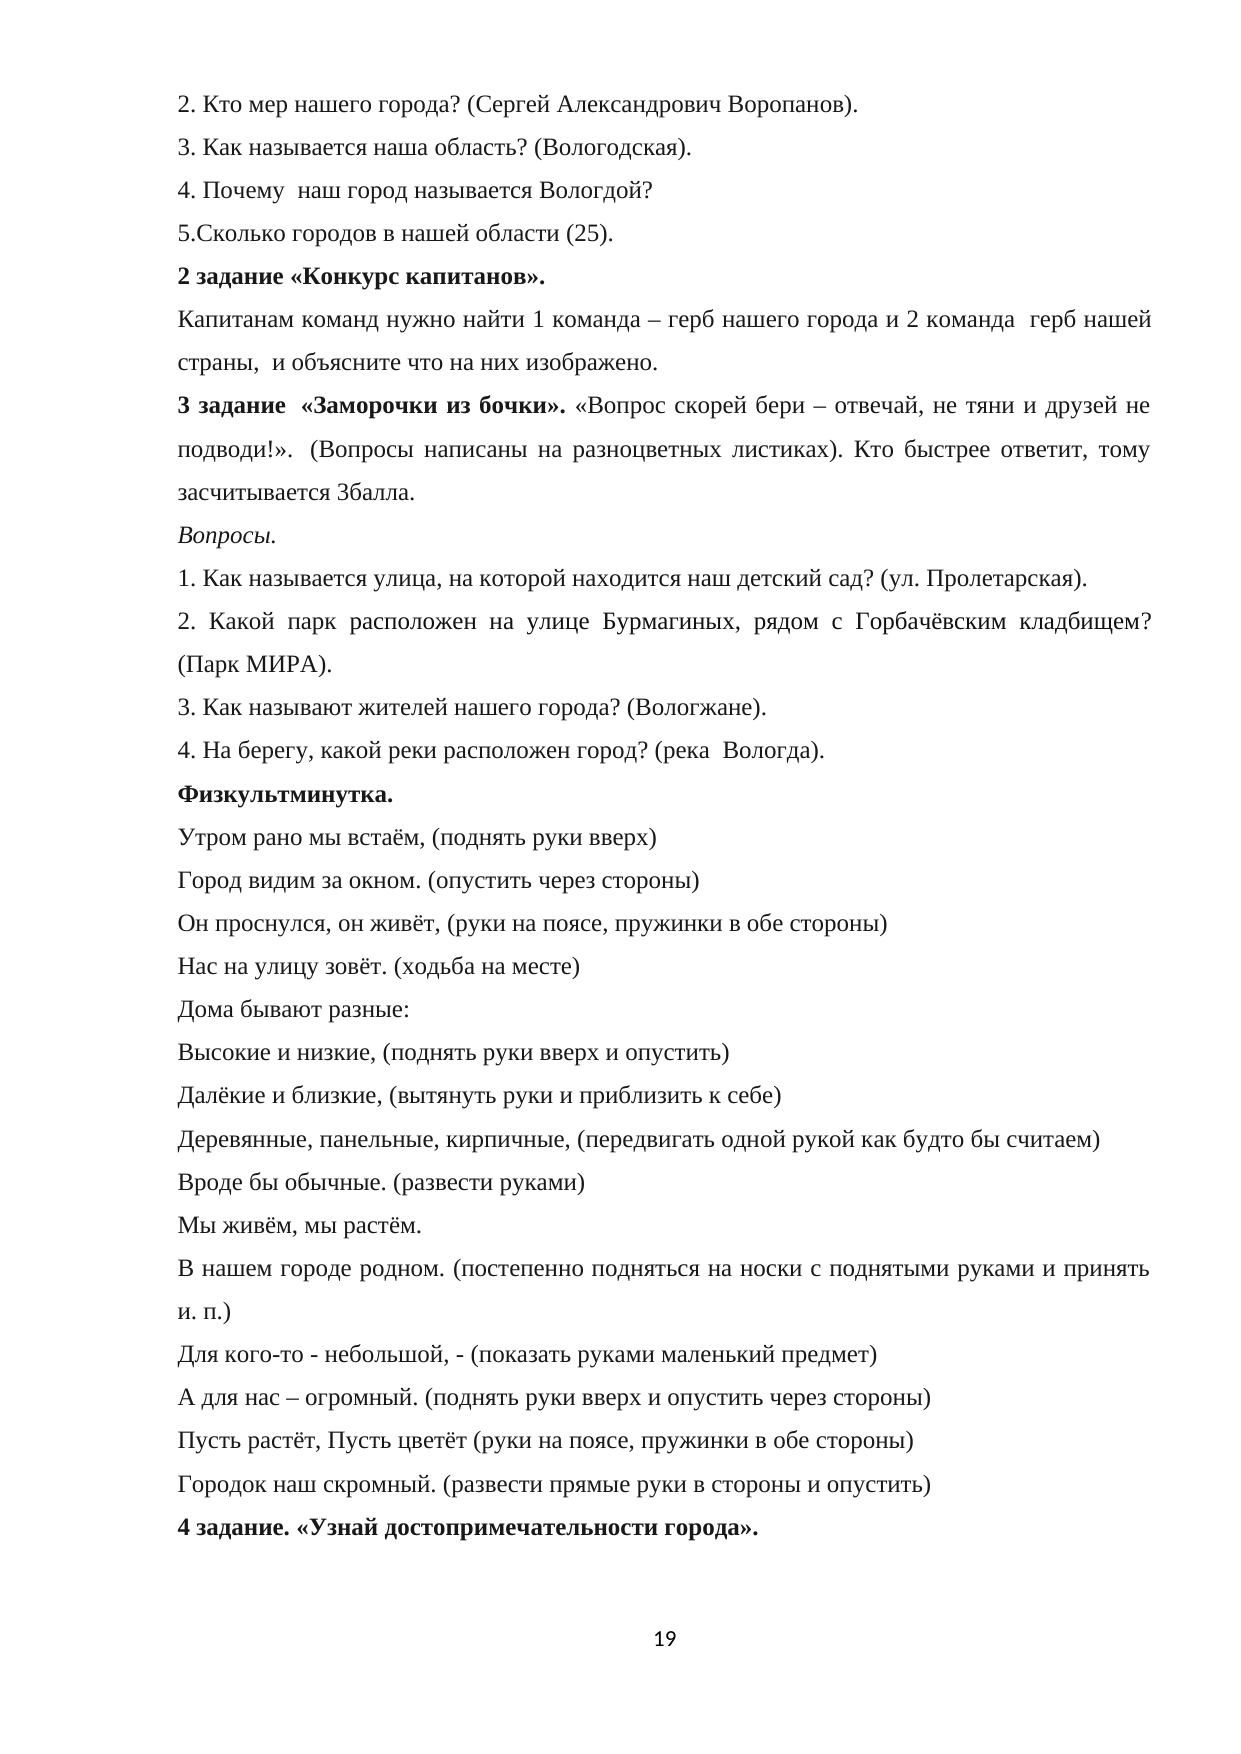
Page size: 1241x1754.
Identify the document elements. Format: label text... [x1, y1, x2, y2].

text Мы живём, мы растём. [177, 1210, 1152, 1239]
text 3. Как называют жителей нашего города? (Вологжане). [177, 692, 1152, 721]
text Нас на улицу зовёт. (ходьба на месте) [177, 951, 1152, 980]
text Капитанам команд нужно найти 1 команда – герб нашего города и 2 команда герб нашей страны, и объясните что на них изображено. [177, 304, 1152, 376]
text Городок наш скромный. (развести прямые руки в стороны и опустить) [177, 1469, 1152, 1497]
text 4 задание. «Узнай достопримечательности города». [177, 1512, 1152, 1541]
text Город видим за окном. (опустить через стороны) [177, 865, 1152, 894]
text 2 задание «Конкурс капитанов». [177, 261, 1152, 290]
text В нашем городе родном. (постепенно подняться на носки с поднятыми руками и принять и. п.) [177, 1253, 1152, 1325]
text Вроде бы обычные. (развести руками) [177, 1167, 1152, 1196]
text Он проснулся, он живёт, (руки на поясе, пружинки в обе стороны) [177, 908, 1152, 937]
text 5.Сколько городов в нашей области (25). [177, 218, 1152, 247]
text 1. Как называется улица, на которой находится наш детский сад? (ул. Пролетарская). [177, 563, 1152, 592]
text 2. Кто мер нашего города? (Сергей Александрович Воропанов). [177, 89, 1152, 117]
text Вопросы. [177, 520, 1152, 549]
text 4. Почему наш город называется Вологдой? [177, 175, 1152, 204]
text 3. Как называется наша область? (Вологодская). [177, 132, 1152, 161]
text Высокие и низкие, (поднять руки вверх и опустить) [177, 1037, 1152, 1066]
text 4. На берегу, какой реки расположен город? (река Вологда). [177, 736, 1152, 764]
text 2. Какой парк расположен на улице Бурмагиных, рядом с Горбачёвским кладбищем? (Парк МИРА). [177, 606, 1152, 678]
text Физкультминутка. [177, 779, 1152, 807]
text Пусть растёт, Пусть цветёт (руки на поясе, пружинки в обе стороны) [177, 1426, 1152, 1454]
text Для кого-то - небольшой, - (показать руками маленький предмет) [177, 1339, 1152, 1368]
text Деревянные, панельные, кирпичные, (передвигать одной рукой как будто бы считаем) [177, 1124, 1152, 1152]
text Утром рано мы встаём, (поднять руки вверх) [177, 822, 1152, 851]
text А для нас – огромный. (поднять руки вверх и опустить через стороны) [177, 1382, 1152, 1411]
text Дома бывают разные: [177, 994, 1152, 1023]
text 3 задание «Заморочки из бочки». «Вопрос скорей бери – отвечай, не тяни и друзей не подводи!». (Вопросы написаны на разноцветных листиках). Кто быстрее ответит, тому засчитывается 3балла. [177, 391, 1152, 506]
text Далёкие и близкие, (вытянуть руки и приблизить к себе) [177, 1081, 1152, 1109]
